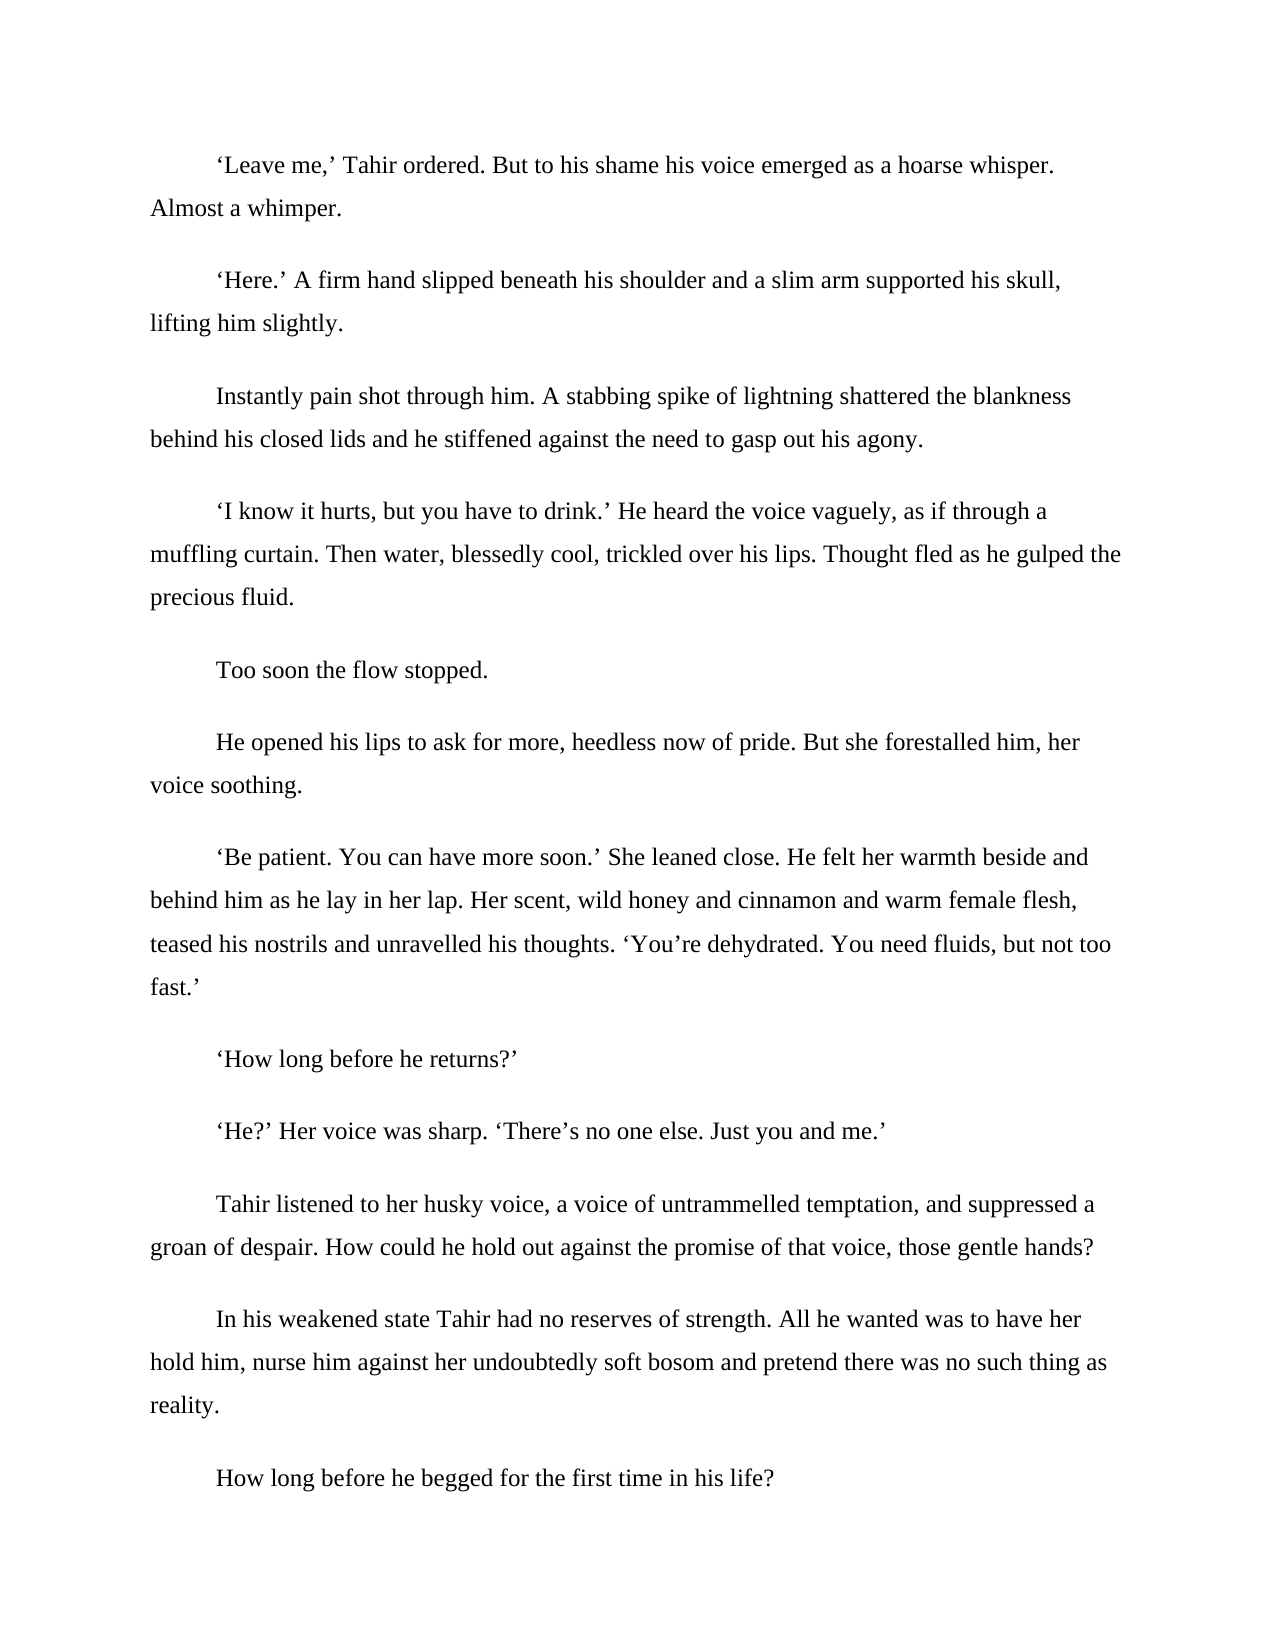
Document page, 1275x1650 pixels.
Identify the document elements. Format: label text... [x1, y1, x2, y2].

text ‘He?’ Her voice was sharp. ‘There’s no one else. Just you and me.’ [150, 1116, 1125, 1145]
text ‘I know it hurts, but you have to drink.’ He heard the voice vaguely, as if through a muffling curtain. Then water, blessedly cool, trickled over his lips. Thought fled as he gulped the precious fluid. [150, 496, 1125, 611]
text ‘Here.’ A firm hand slipped beneath his shoulder and a slim arm supported his skull, lifting him slightly. [150, 265, 1125, 337]
text Tahir listened to her husky voice, a voice of untrammelled temptation, and suppressed a groan of despair. How could he hold out against the promise of that voice, those gentle hands? [150, 1189, 1125, 1261]
text ‘How long before he returns?’ [150, 1044, 1125, 1073]
text Too soon the flow stopped. [150, 655, 1125, 683]
text In his weakened state Tahir had no reserves of strength. All he wanted was to have her hold him, nurse him against her undoubtedly soft bosom and pretend there was no such thing as reality. [150, 1304, 1125, 1419]
text Instantly pain shot through him. A stabbing spike of lightning shattered the blankness behind his closed lids and he stiffened against the need to gasp out his agony. [150, 381, 1125, 453]
text ‘Be patient. You can have more soon.’ She leaned close. He felt her warmth beside and behind him as he lay in her lap. Her scent, wild honey and cinnamon and warm female flesh, teased his nostrils and unravelled his thoughts. ‘You’re dehydrated. You need fluids, but not too fast.’ [150, 842, 1125, 1001]
text How long before he begged for the first time in his life? [150, 1463, 1125, 1491]
text ‘Leave me,’ Tahir ordered. But to his shame his voice emerged as a hoarse whisper. Almost a whimper. [150, 150, 1125, 222]
text He opened his lips to ask for more, heedless now of pride. But she forestalled him, her voice soothing. [150, 727, 1125, 799]
